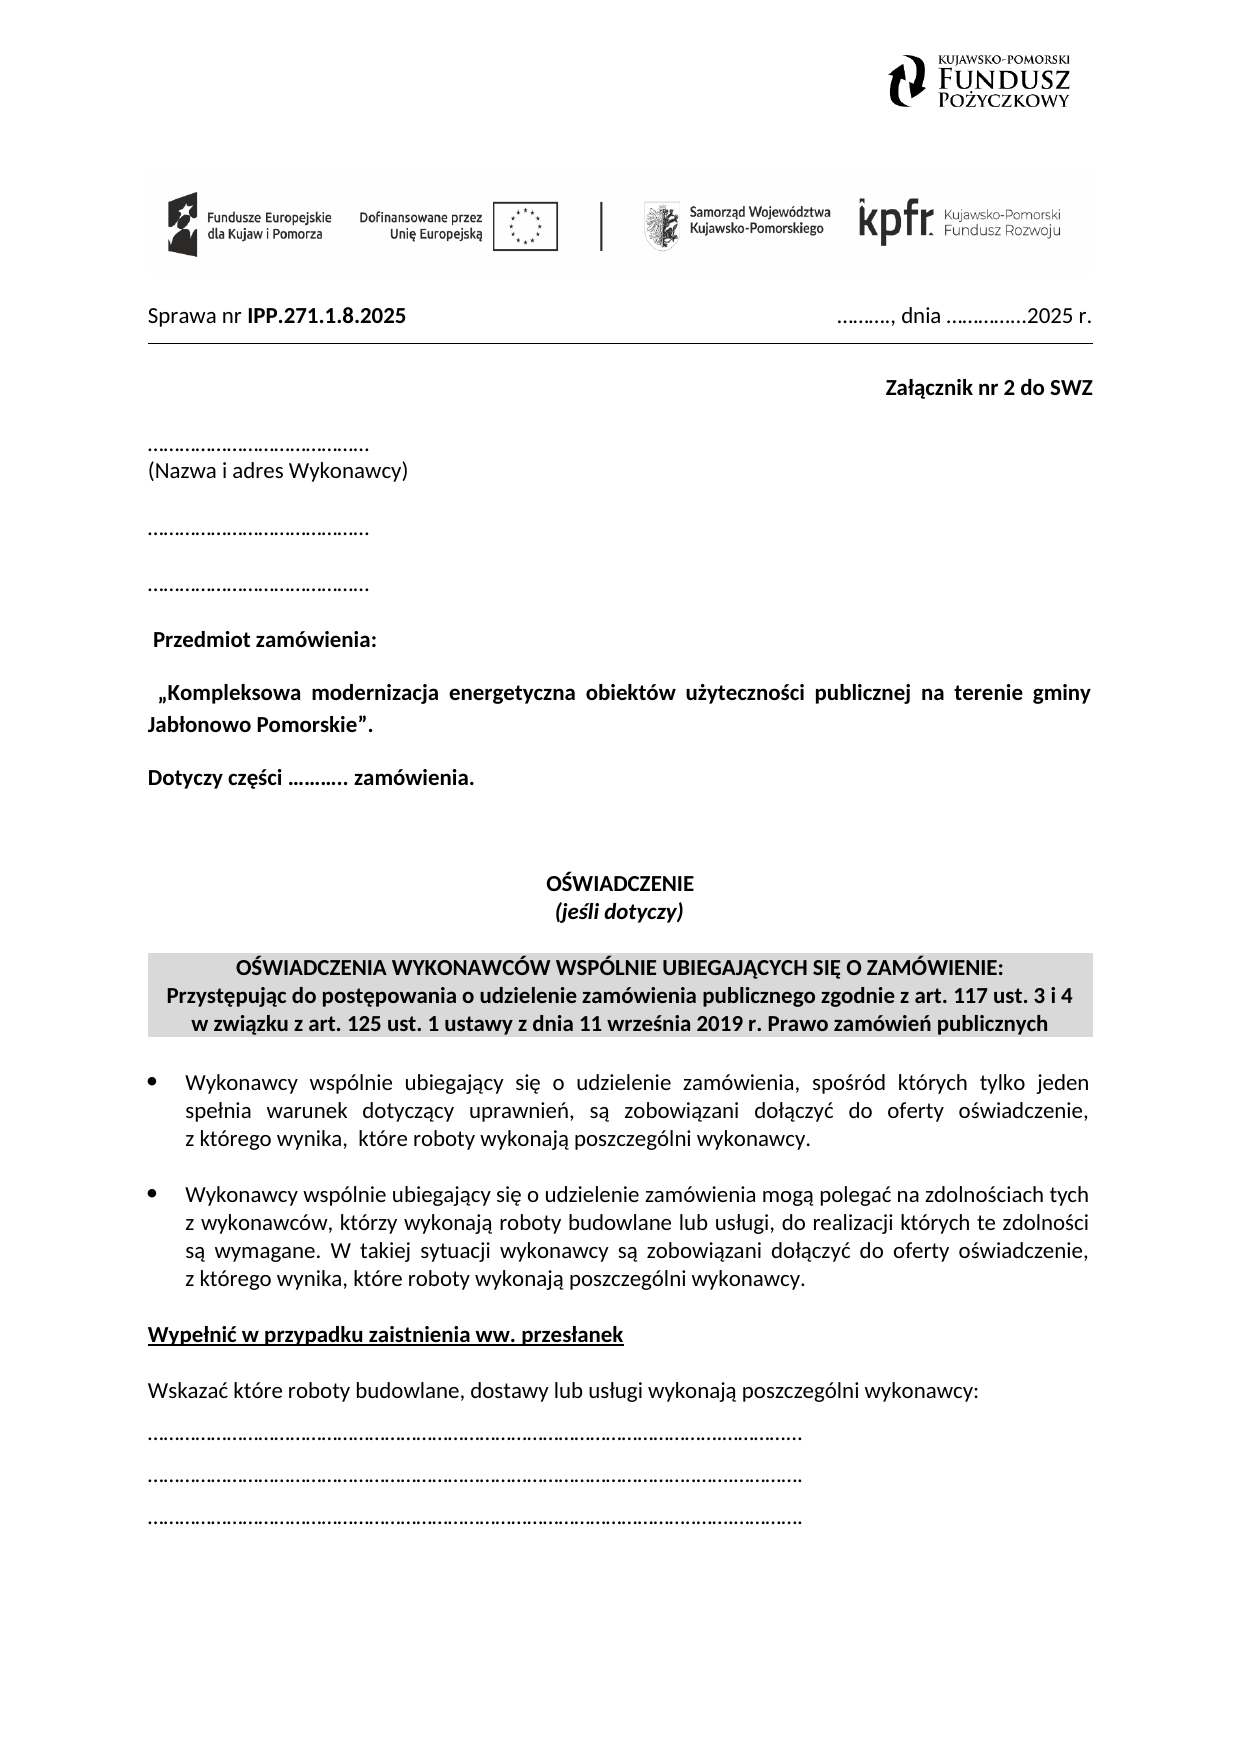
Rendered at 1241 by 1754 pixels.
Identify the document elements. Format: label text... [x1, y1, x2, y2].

text Wskazać które roboty budowlane, dostawy lub usługi wykonają poszczególni wykonawcy: ……………………………………………………………………………………………….…………... [148, 1376, 1093, 1446]
text Wypełnić w przypadku zaistnienia ww. przesłanek [148, 1320, 1093, 1348]
text …………………………………… [148, 569, 1093, 597]
text …………………………………… [148, 513, 1093, 541]
text …………………………………………………………………………………………..…….…………. [148, 1460, 1093, 1488]
text „Kompleksowa modernizacja energetyczna obiektów użyteczności publicznej na terenie gminy Jabłonowo Pomorskie”. [148, 678, 1093, 738]
text (Nazwa i adres Wykonawcy) [148, 457, 1093, 485]
list Wykonawcy wspólnie ubiegający się o udzielenie zamówienia mogą polegać na zdolnościach tych z wykonawców, którzy wykonają roboty budowlane lub usługi, do realizacji których te zdolności są wymagane. W takiej sytuacji wykonawcy są zobowiązani dołączyć do oferty oświadczenie, z którego wynika, które roboty wykonają poszczególni wykonawcy. [148, 1180, 1091, 1292]
text Sprawa nr IPP.271.1.8.2025 ………., dnia …………...2025 r. [148, 301, 1093, 343]
picture [888, 55, 1070, 107]
text …………………………………… [148, 429, 1093, 457]
text OŚWIADCZENIE [148, 869, 1093, 897]
text Załącznik nr 2 do SWZ [148, 373, 1093, 401]
text Dotyczy części ……….. zamówienia. [148, 763, 1093, 791]
picture [147, 175, 1093, 273]
text OŚWIADCZENIA WYKONAWCÓW WSPÓLNIE UBIEGAJĄCYCH SIĘ O ZAMÓWIENIE: [148, 953, 1093, 981]
text Przedmiot zamówienia: [148, 625, 1093, 653]
text Przystępując do postępowania o udzielenie zamówienia publicznego zgodnie z art. 117 ust. 3 i 4 w związku z art. 125 ust. 1 ustawy z dnia 11 września 2019 r. Prawo zamówień publicznych [148, 981, 1093, 1037]
text (jeśli dotyczy) [148, 897, 1093, 925]
list Wykonawcy wspólnie ubiegający się o udzielenie zamówienia, spośród których tylko jeden spełnia warunek dotyczący uprawnień, są zobowiązani dołączyć do oferty oświadczenie, z którego wynika, które roboty wykonają poszczególni wykonawcy. [148, 1068, 1091, 1152]
text …………………………………………………………………………………………..…….…………. [148, 1502, 1093, 1530]
